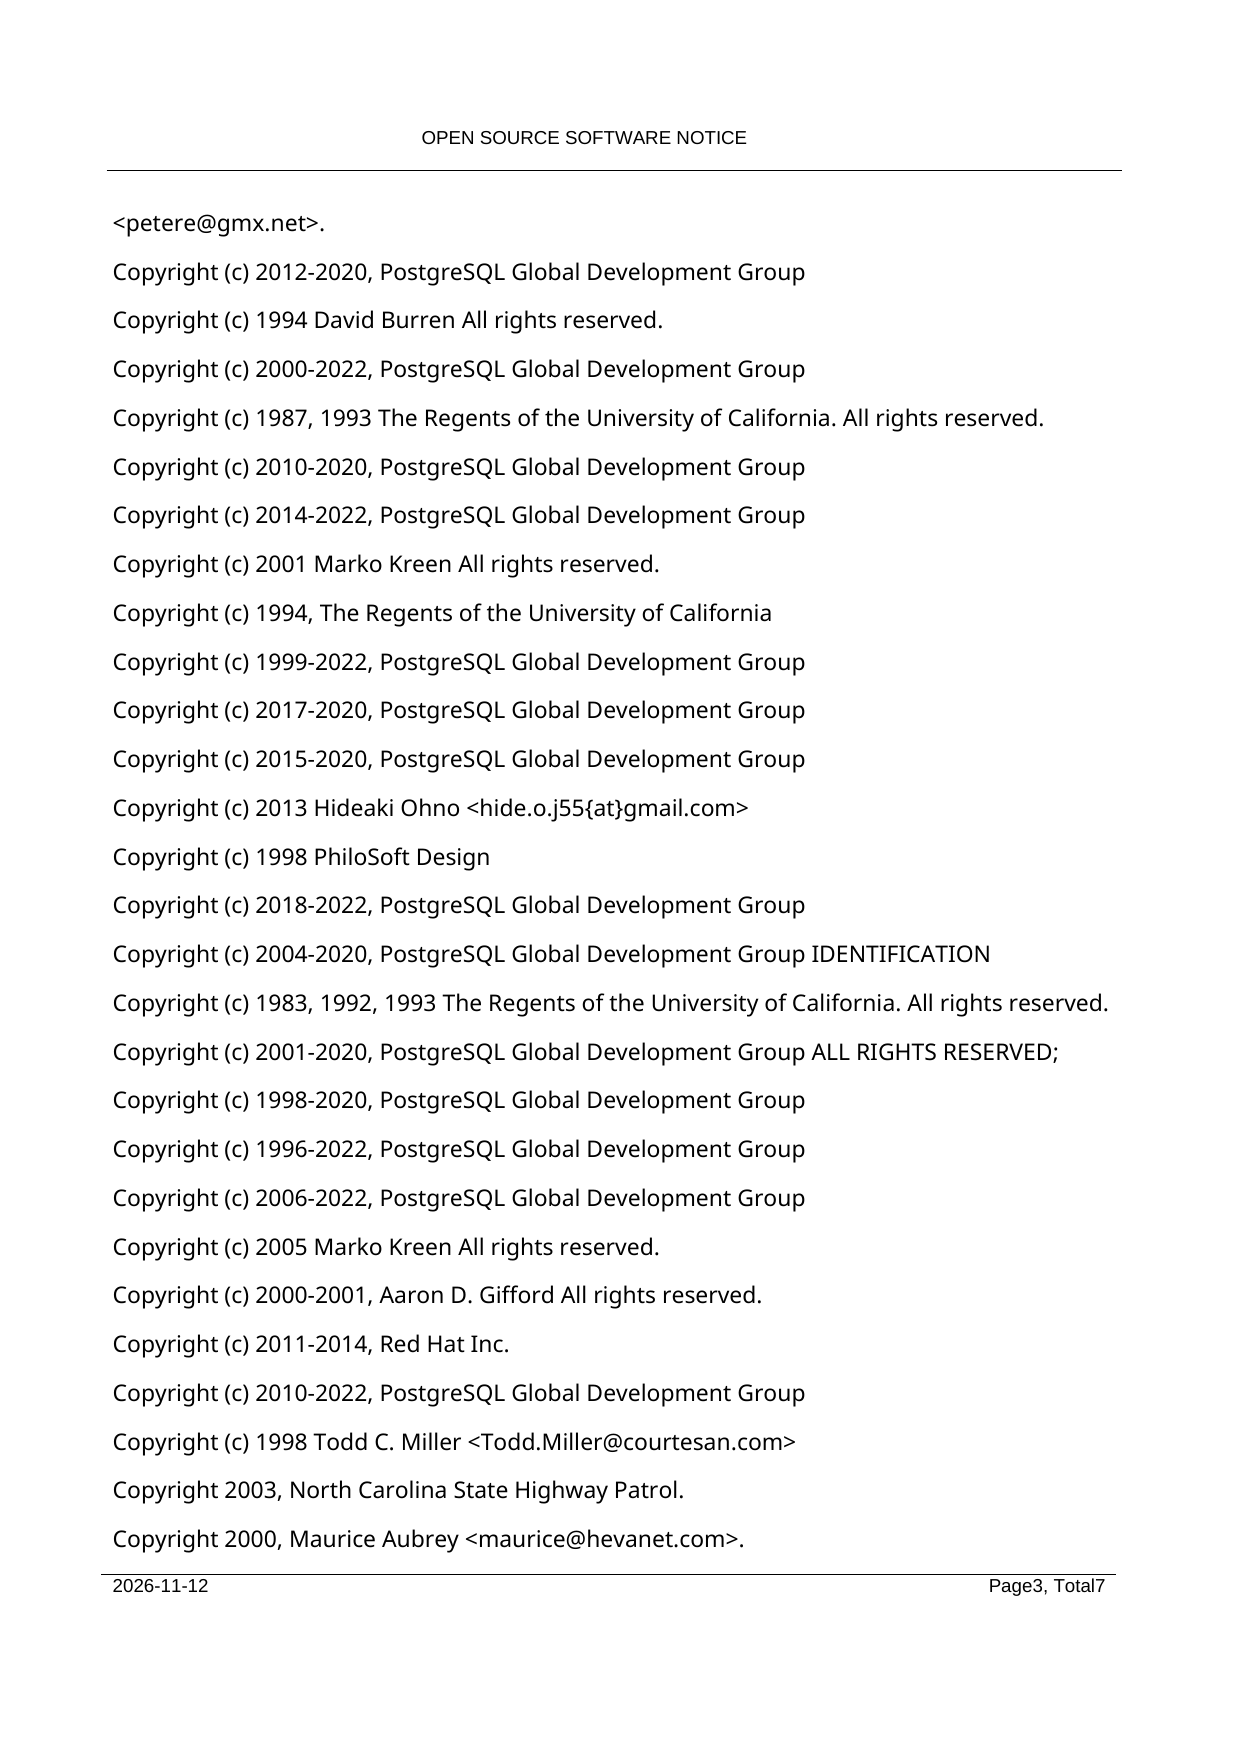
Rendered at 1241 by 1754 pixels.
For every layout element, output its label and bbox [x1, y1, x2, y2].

text [112, 206, 1128, 1555]
